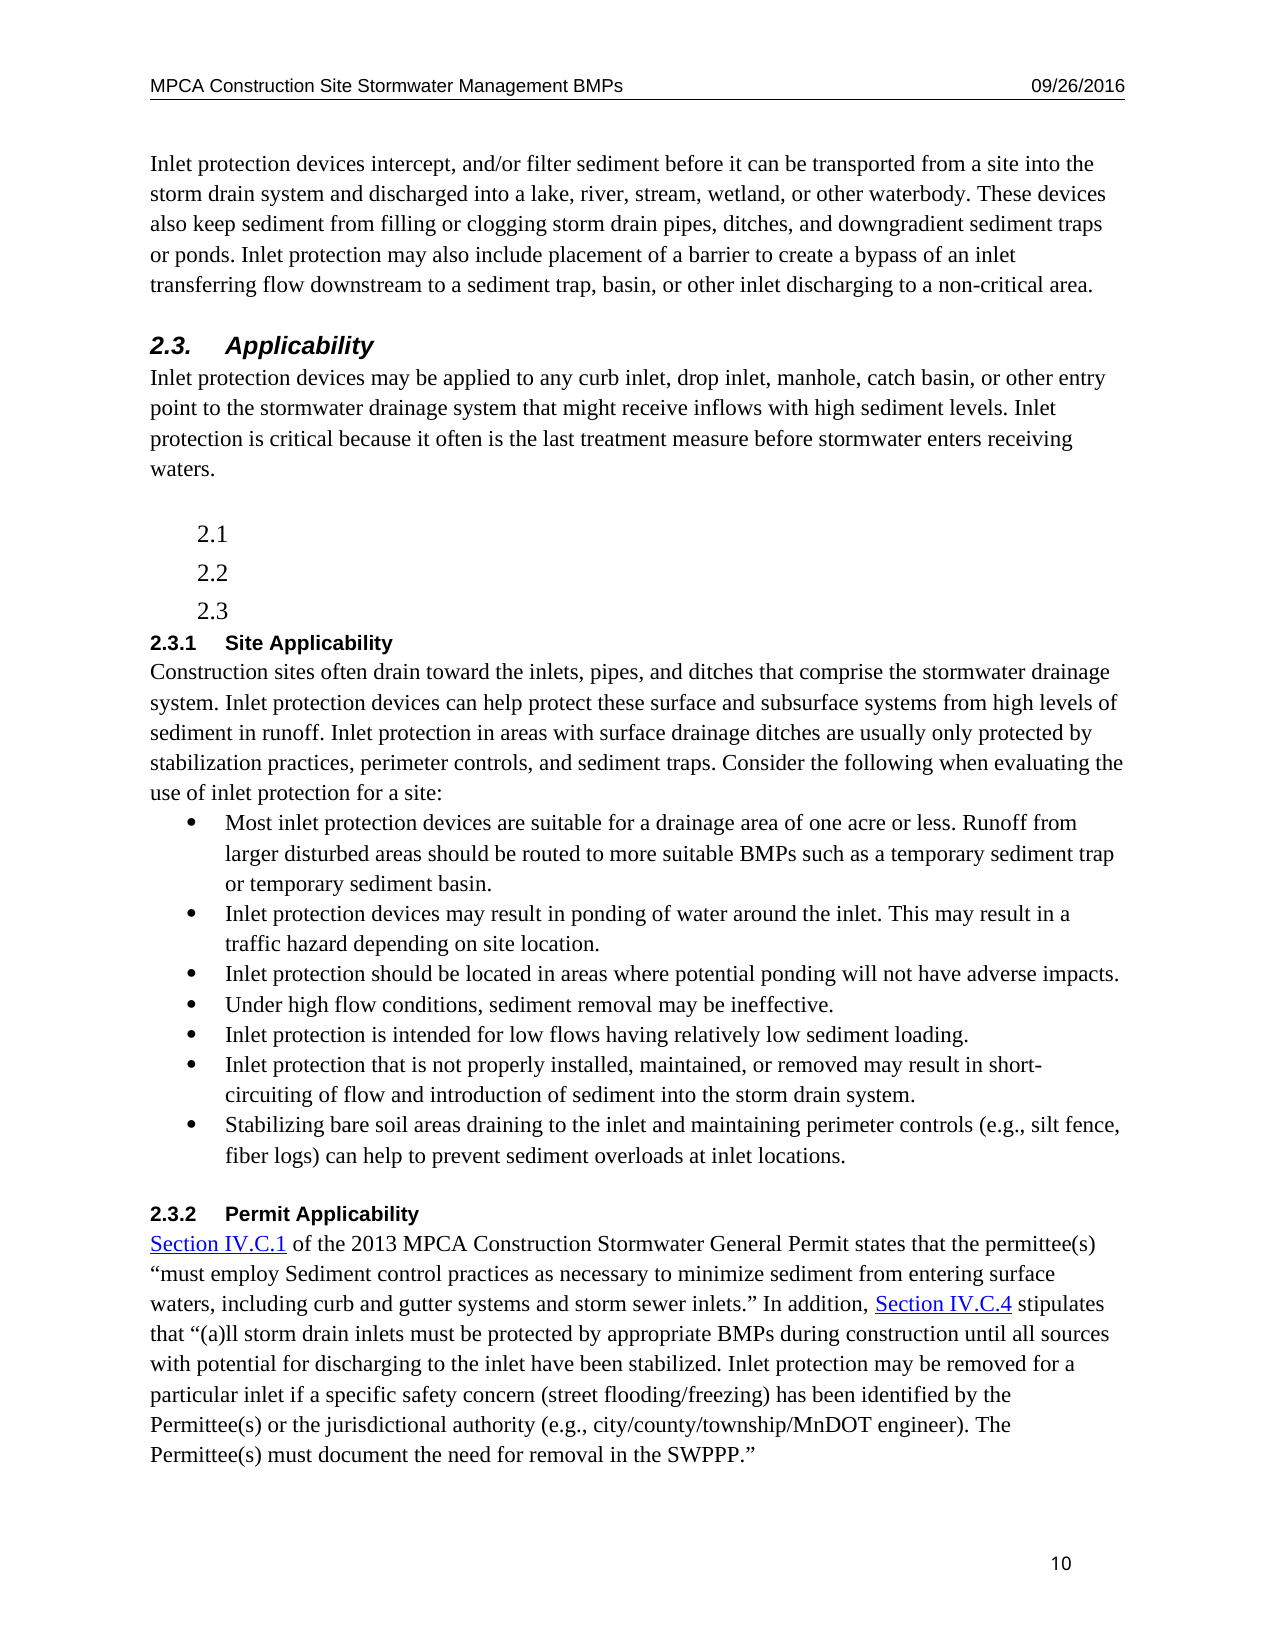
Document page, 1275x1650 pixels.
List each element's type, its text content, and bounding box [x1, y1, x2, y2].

list Stabilizing bare soil areas draining to the inlet and maintaining perimeter controls (e.g., silt fence, fiber logs) can help to prevent sediment overloads at inlet locations. [187, 1112, 1125, 1168]
list Inlet protection that is not properly installed, maintained, or removed may result in short-circuiting of flow and introduction of sediment into the storm drain system. [187, 1051, 1125, 1108]
text Construction sites often drain toward the inlets, pipes, and ditches that comprise the stormwater drainage system. Inlet protection devices can help protect these surface and subsurface systems from high levels of sediment in runoff. Inlet protection in areas with surface drainage ditches are usually only protected by stabilization practices, perimeter controls, and sediment traps. Consider the following when evaluating the use of inlet protection for a site: [150, 658, 1125, 806]
list Inlet protection is intended for low flows having relatively low sediment loading. [187, 1021, 1125, 1047]
list Under high flow conditions, sediment removal may be ineffective. [187, 991, 1125, 1017]
list Inlet protection devices may result in ponding of water around the inlet. This may result in a traffic hazard depending on site location. [187, 900, 1125, 957]
list Most inlet protection devices are suitable for a drainage area of one acre or less. Runoff from larger disturbed areas should be routed to more suitable BMPs such as a temporary sediment trap or temporary sediment basin. [187, 809, 1125, 896]
text Inlet protection devices may be applied to any curb inlet, drop inlet, manhole, catch basin, or other entry point to the stormwater drainage system that might receive inflows with high sediment levels. Inlet protection is critical because it often is the last treatment measure before stormwater enters receiving waters. [150, 364, 1125, 481]
subtitle Permit Applicability [150, 1202, 1125, 1226]
text Section IV.C.1 of the 2013 MPCA Construction Stormwater General Permit states that the permittee(s) “must employ Sediment control practices as necessary to minimize sediment from entering surface waters, including curb and gutter systems and storm sewer inlets.” In addition, Section IV.C.4 stipulates that “(a)ll storm drain inlets must be protected by appropriate BMPs during construction until all sources with potential for discharging to the inlet have been stabilized. Inlet protection may be removed for a particular inlet if a specific safety concern (street flooding/freezing) has been identified by the Permittee(s) or the jurisdictional authority (e.g., city/county/township/MnDOT engineer). The Permittee(s) must document the need for removal in the SWPPP.” [150, 1230, 1125, 1467]
subtitle Site Applicability [150, 631, 1125, 655]
subtitle Applicability [150, 331, 1125, 360]
text Inlet protection devices intercept, and/or filter sediment before it can be transported from a site into the storm drain system and discharged into a lake, river, stream, wetland, or other waterbody. These devices also keep sediment from filling or clogging storm drain pipes, ditches, and downgradient sediment traps or ponds. Inlet protection may also include placement of a barrier to create a bypass of an inlet transferring flow downstream to a sediment trap, basin, or other inlet discharging to a non-critical area. [150, 150, 1125, 297]
list Inlet protection should be located in areas where potential ponding will not have adverse impacts. [187, 961, 1125, 987]
